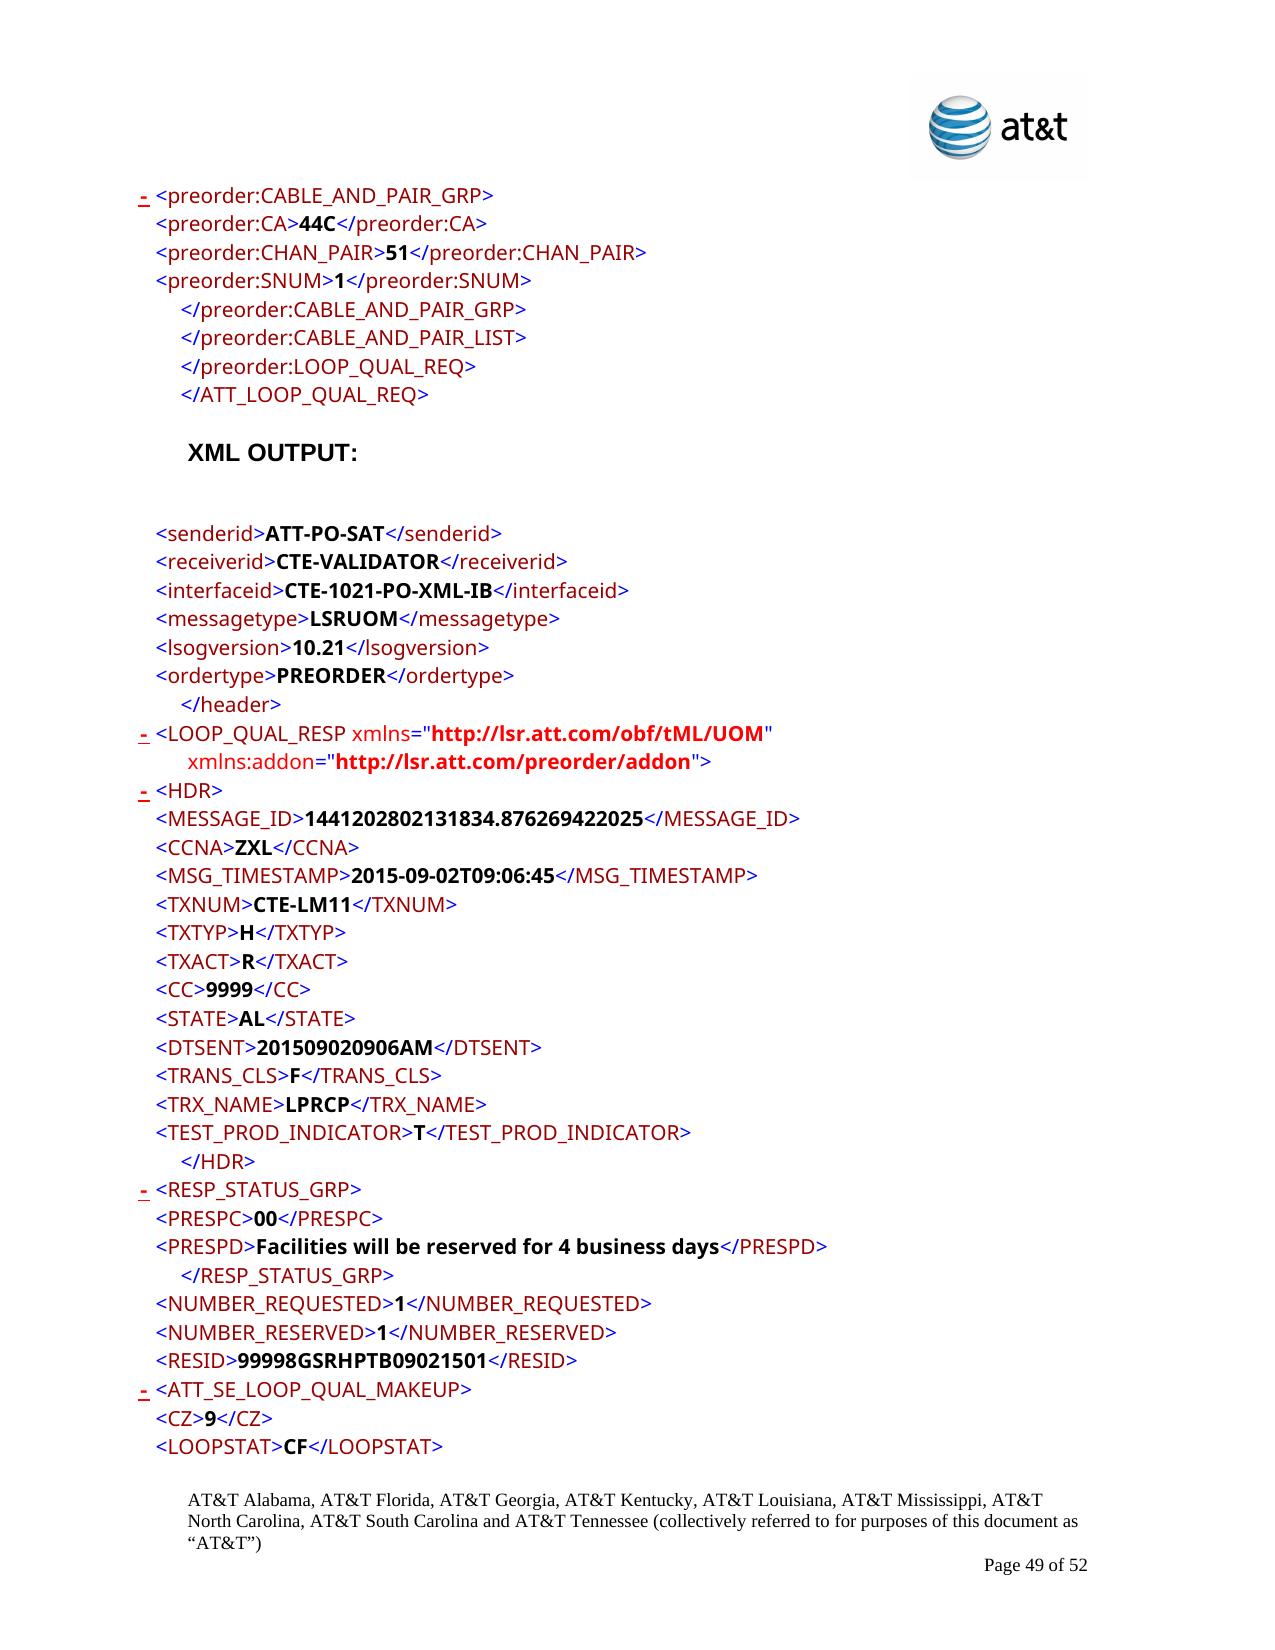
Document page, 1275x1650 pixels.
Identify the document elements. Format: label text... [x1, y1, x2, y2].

text <TXTYP>H</TXTYP> [137, 918, 1087, 947]
text <NUMBER_REQUESTED>1</NUMBER_REQUESTED> [137, 1289, 1087, 1318]
text XML OUTPUT: [187, 438, 1087, 467]
text <TEST_PROD_INDICATOR>T</TEST_PROD_INDICATOR> [137, 1118, 1087, 1147]
text </RESP_STATUS_GRP> [162, 1261, 1087, 1289]
text - <LOOP_QUAL_RESP xmlns="http://lsr.att.com/obf/tML/UOM" xmlns:addon="http://lsr.att.com/preorder/addon"> [137, 719, 1087, 776]
text <receiverid>CTE-VALIDATOR</receiverid> [137, 547, 1087, 576]
text <RESID>99998GSRHPTB09021501</RESID> [137, 1347, 1087, 1375]
text <preorder:CHAN_PAIR>51</preorder:CHAN_PAIR> [137, 238, 1087, 266]
text </preorder:LOOP_QUAL_REQ> [162, 352, 1087, 381]
text <ordertype>PREORDER</ordertype> [137, 662, 1087, 690]
text <DTSENT>201509020906AM</DTSENT> [137, 1033, 1087, 1061]
text <preorder:SNUM>1</preorder:SNUM> [137, 266, 1087, 295]
text - <RESP_STATUS_GRP> [137, 1175, 1087, 1204]
text </preorder:CABLE_AND_PAIR_LIST> [162, 323, 1087, 352]
text <CZ>9</CZ> [137, 1404, 1087, 1432]
text <preorder:CA>44C</preorder:CA> [137, 209, 1087, 238]
text <MESSAGE_ID>1441202802131834.876269422025</MESSAGE_ID> [137, 804, 1087, 833]
text <senderid>ATT-PO-SAT</senderid> [137, 519, 1087, 547]
text </HDR> [162, 1147, 1087, 1175]
text </header> [162, 690, 1087, 719]
text <MSG_TIMESTAMP>2015-09-02T09:06:45</MSG_TIMESTAMP> [137, 861, 1087, 890]
text <PRESPD>Facilities will be reserved for 4 business days</PRESPD> [137, 1232, 1087, 1261]
text <LOOPSTAT>CF</LOOPSTAT> [137, 1432, 1087, 1461]
text - <HDR> [137, 776, 1087, 804]
text </preorder:CABLE_AND_PAIR_GRP> [162, 295, 1087, 323]
text <interfaceid>CTE-1021-PO-XML-IB</interfaceid> [137, 576, 1087, 604]
text <TRANS_CLS>F</TRANS_CLS> [137, 1061, 1087, 1090]
text <CC>9999</CC> [137, 976, 1087, 1004]
text <STATE>AL</STATE> [137, 1004, 1087, 1033]
text <lsogversion>10.21</lsogversion> [137, 633, 1087, 662]
text <TXACT>R</TXACT> [137, 947, 1087, 976]
text <CCNA>ZXL</CCNA> [137, 833, 1087, 861]
text <TRX_NAME>LPRCP</TRX_NAME> [137, 1090, 1087, 1118]
text <PRESPC>00</PRESPC> [137, 1204, 1087, 1232]
text </ATT_LOOP_QUAL_REQ> [162, 381, 1087, 409]
text - <ATT_SE_LOOP_QUAL_MAKEUP> [137, 1375, 1087, 1404]
text - <preorder:CABLE_AND_PAIR_GRP> [137, 181, 1087, 209]
text <NUMBER_RESERVED>1</NUMBER_RESERVED> [137, 1318, 1087, 1347]
text <messagetype>LSRUOM</messagetype> [137, 604, 1087, 633]
text <TXNUM>CTE-LM11</TXNUM> [137, 890, 1087, 918]
picture [908, 74, 1088, 181]
